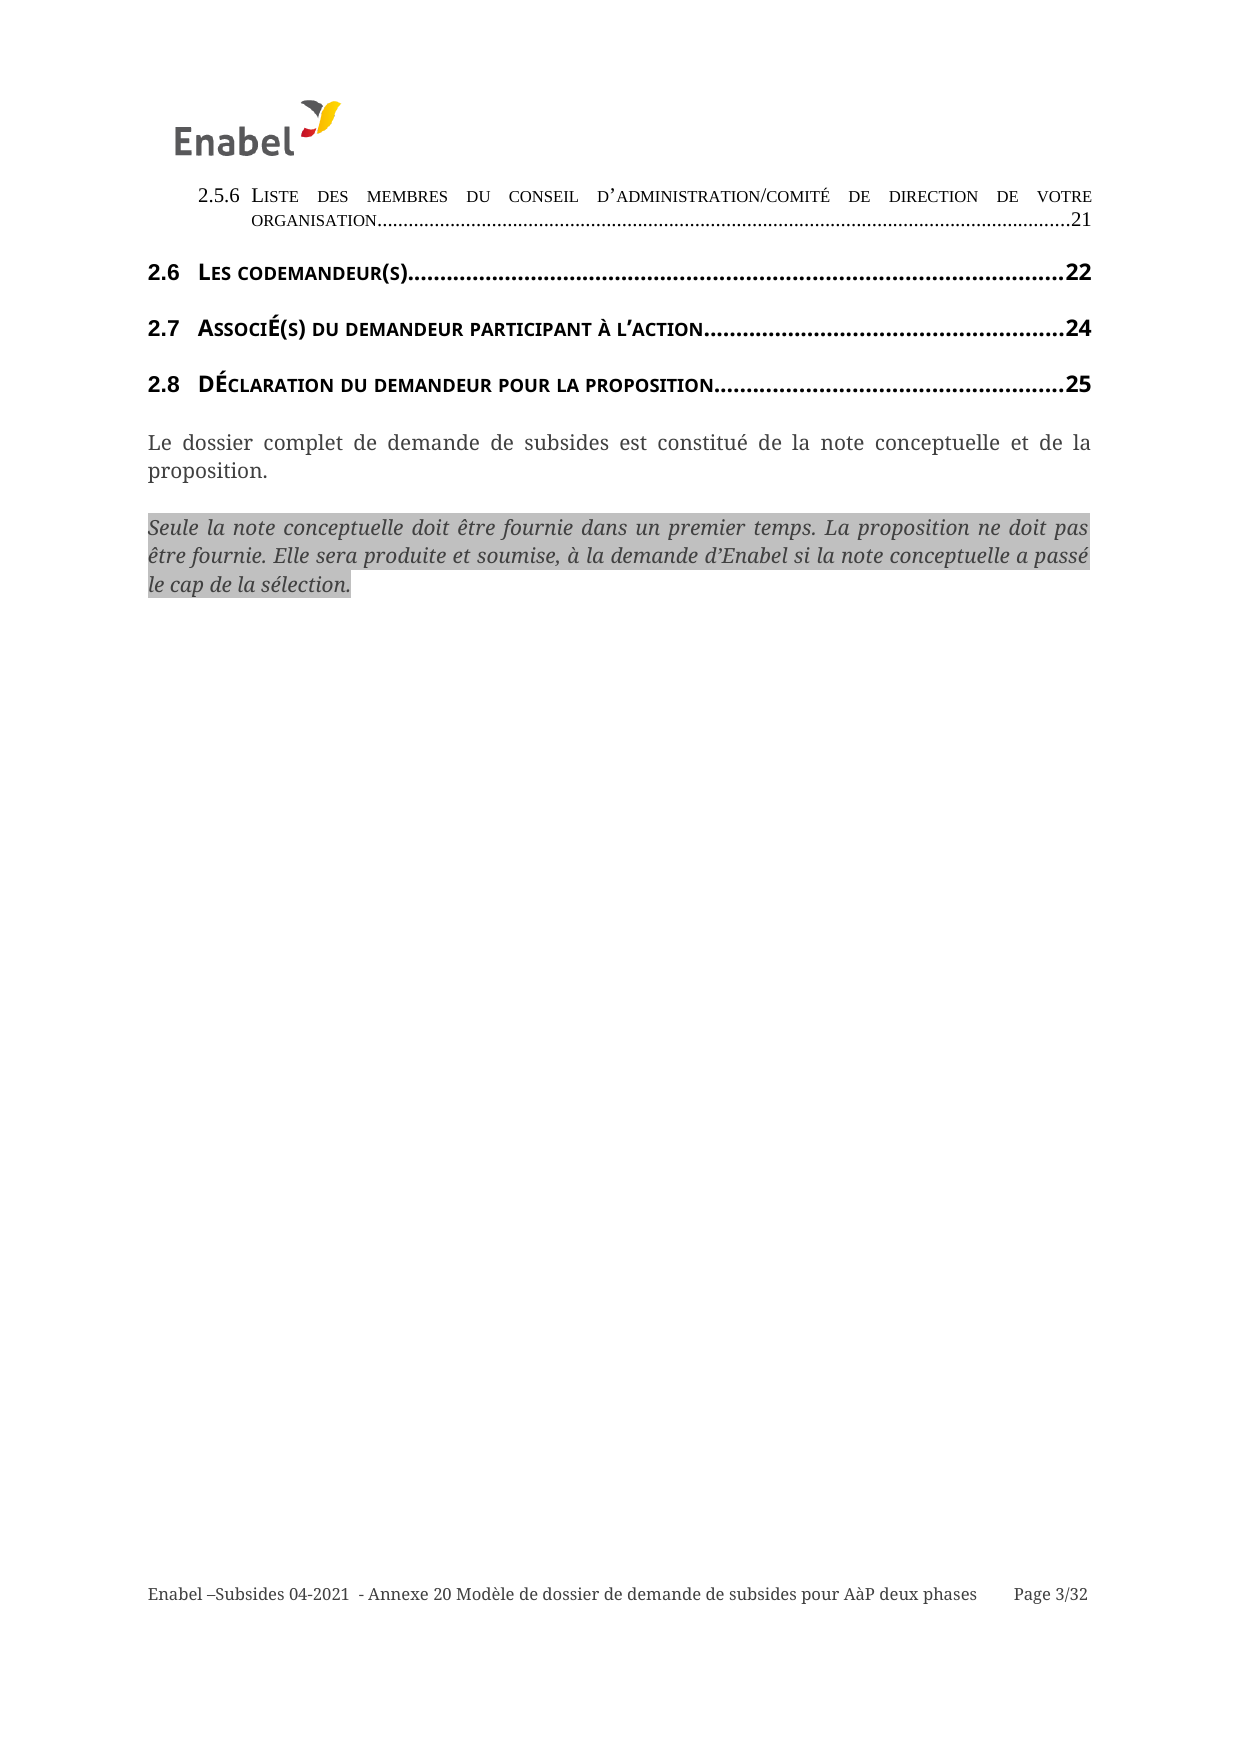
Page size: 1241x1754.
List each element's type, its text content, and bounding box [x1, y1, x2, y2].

text 2.5.6 Liste des membres du conseil d’administration/comité de direction de votre organisation 21 [198, 182, 1092, 231]
text 2.7 AssociÉ(s) du demandeur participant à l’action 24 [148, 312, 1092, 343]
picture [147, 75, 364, 183]
text Seule la note conceptuelle doit être fournie dans un premier temps. La proposition ne doit pas être fournie. Elle sera produite et soumise, à la demande d’Enabel si la note conceptuelle a passé le cap de la sélection. [351, 513, 1092, 598]
text Le dossier complet de demande de subsides est constitué de la note conceptuelle et de la proposition. [148, 428, 1092, 485]
text 2.8 DÉclaration du demandeur pour la proposition 25 [148, 368, 1092, 399]
text 2.6 Les codemandeur(s) 22 [148, 256, 1092, 287]
